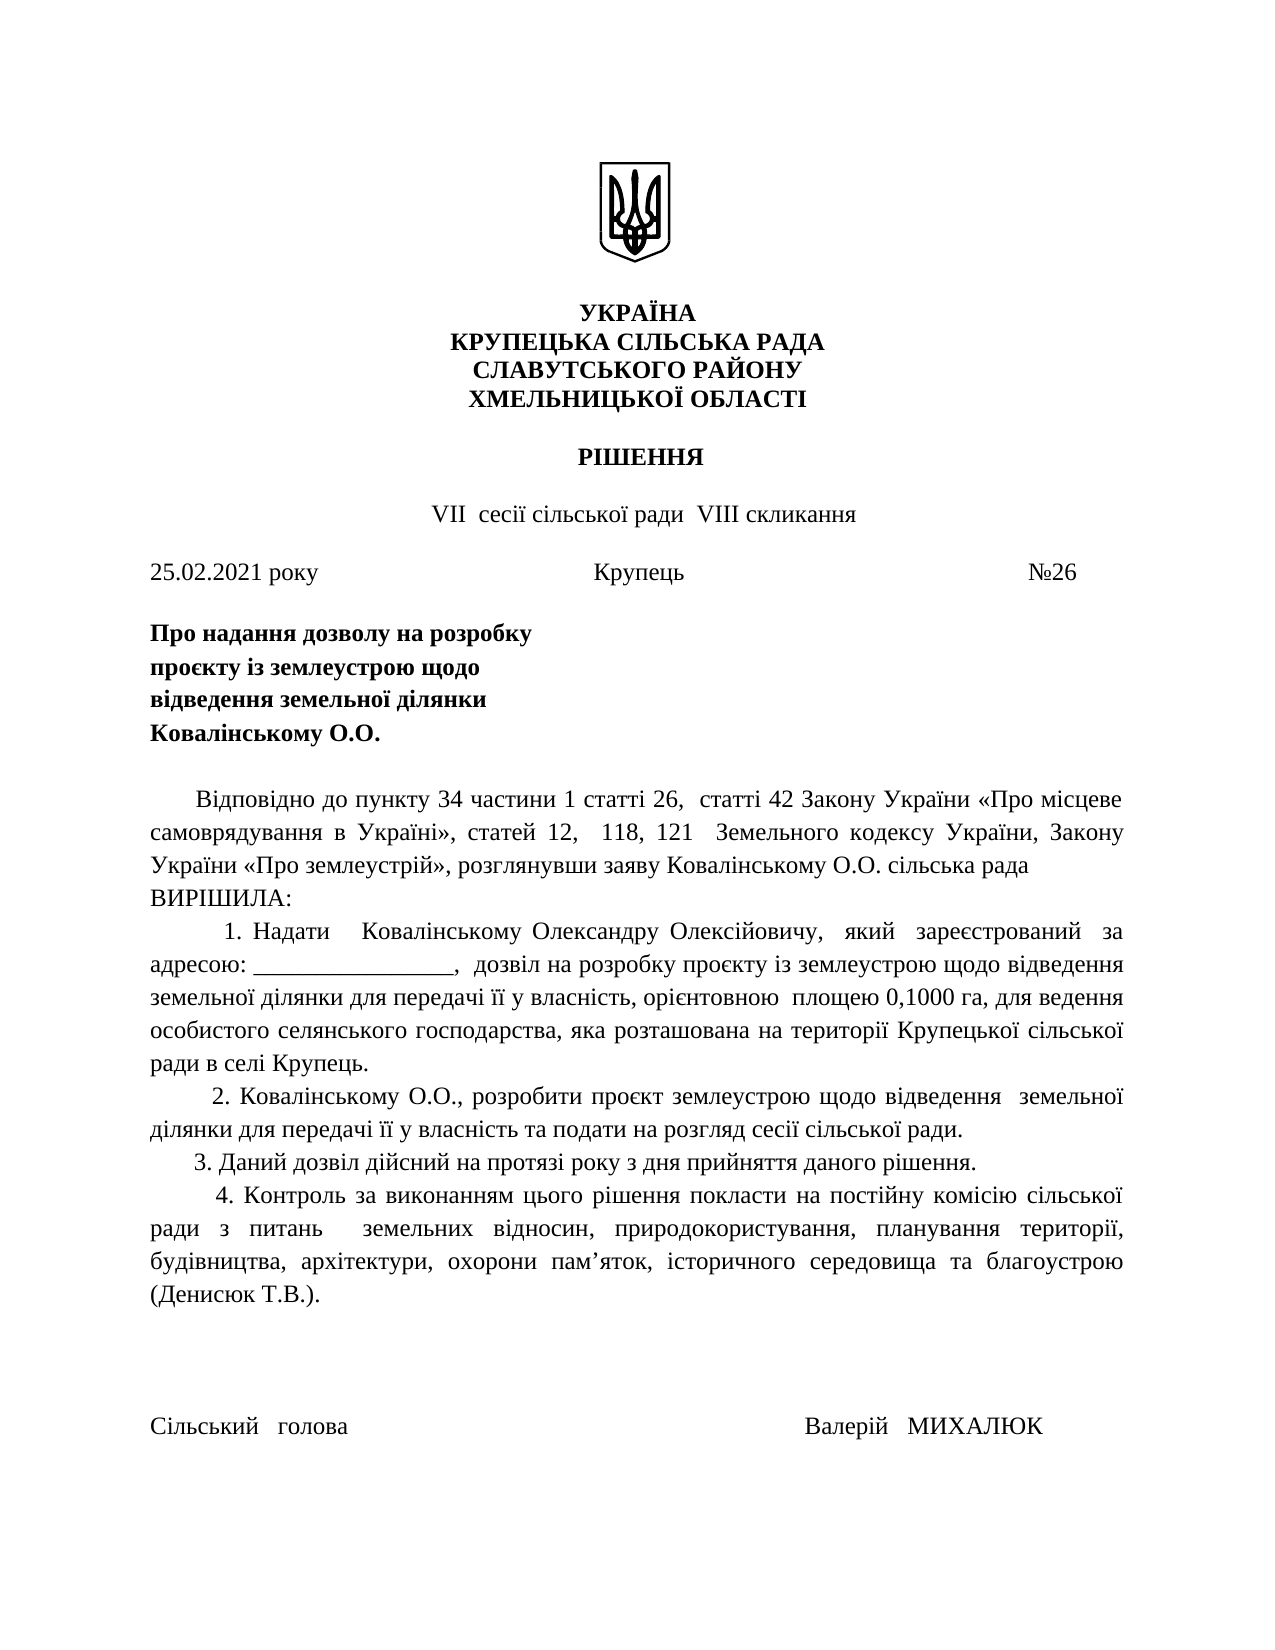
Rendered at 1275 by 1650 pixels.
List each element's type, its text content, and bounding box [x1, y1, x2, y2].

text 3. Даний дозвіл дійсний на протязі року з дня прийняття даного рішення. [150, 1147, 1125, 1176]
text Сільський голова Валерій МИХАЛЮК [150, 1411, 1125, 1440]
text Відповідно до пункту 34 частини 1 статті 26, статті 42 Закону України «Про місцеве самоврядування в Україні», статей 12, 118, 121 Земельного кодексу України, Закону України «Про землеустрій», розглянувши заяву Ковалінському О.О. сільська рада [150, 784, 1125, 878]
text Про надання дозволу на розробку [150, 618, 1125, 647]
text 1. Надати Ковалінському Олександру Олексійовичу, який зареєстрований за адресою: ________________, дозвіл на розробку проєкту із землеустрою щодо відведення земельної ділянки для передачі її у власність, орієнтовною площею 0,1000 га, для ведення особистого селянського господарства, яка розташована на території Крупецької сільської ради в селі Крупець. [150, 916, 1125, 1077]
text 2. Ковалінському О.О., розробити проєкт землеустрою щодо відведення земельної ділянки для передачі її у власність та подати на розгляд сесії сільської ради. [150, 1081, 1125, 1143]
text КРУПЕЦЬКА СІЛЬСЬКА РАДА [150, 327, 1125, 356]
text VІІ сесії сільської ради VІІІ скликання [150, 499, 1125, 528]
text 25.02.2021 року Крупець №26 [150, 557, 1125, 586]
text Ковалінському О.О. [150, 718, 1125, 746]
text ВИРІШИЛА: [150, 883, 1125, 911]
text проєкту із землеустрою щодо [150, 652, 1125, 680]
text СЛАВУТСЬКОГО РАЙОНУ [150, 356, 1125, 384]
text відведення земельної ділянки [150, 684, 1125, 713]
text УКРАЇНА [150, 298, 1125, 327]
text РІШЕННЯ [150, 442, 1125, 471]
text ХМЕЛЬНИЦЬКОЇ ОБЛАСТІ [150, 384, 1125, 413]
text 4. Контроль за виконанням цього рішення покласти на постійну комісію сільської ради з питань земельних відносин, природокористування, планування території, будівництва, архітектури, охорони пам’яток, історичного середовища та благоустрою (Денисюк Т.В.). [150, 1180, 1125, 1308]
